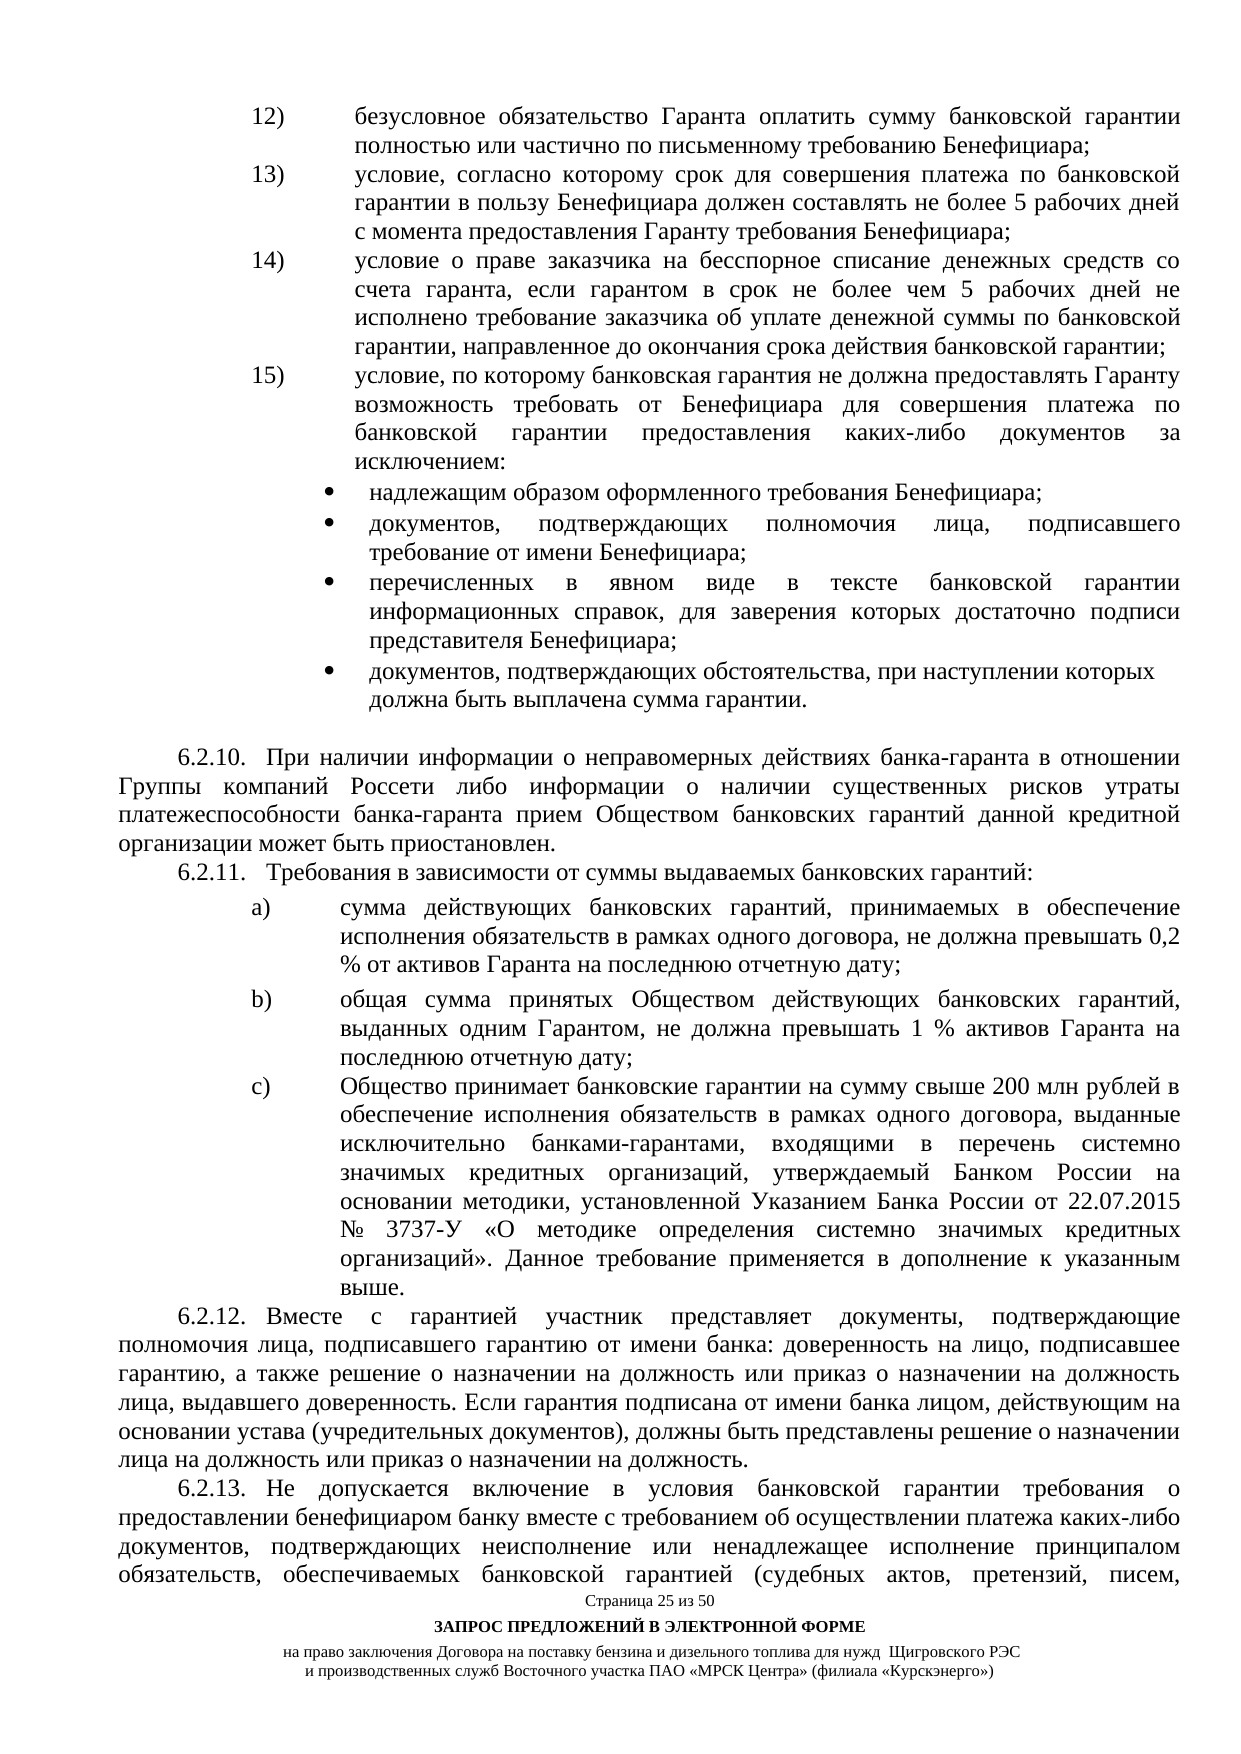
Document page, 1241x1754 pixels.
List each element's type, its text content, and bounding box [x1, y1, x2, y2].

list документов, подтверждающих обстоятельства, при наступлении которых должна быть выплачена сумма гарантии. [325, 656, 1181, 713]
list условие, согласно которому срок для совершения платежа по банковской гарантии в пользу Бенефициара должен составлять не более 5 рабочих дней с момента предоставления Гаранту требования Бенефициара; [251, 159, 1181, 245]
subtitle Вместе с гарантией участник представляет документы, подтверждающие полномочия лица, подписавшего гарантию от имени банка: доверенность на лицо, подписавшее гарантию, а также решение о назначении на должность или приказ о назначении на должность лица, выдавшего доверенность. Если гарантия подписана от имени банка лицом, действующим на основании устава (учредительных документов), должны быть представлены решение о назначении лица на должность или приказ о назначении на должность. [118, 1301, 1181, 1473]
subtitle Требования в зависимости от суммы выдаваемых банковских гарантий: [118, 857, 1181, 886]
list документов, подтверждающих полномочия лица, подписавшего требование от имени Бенефициара; [325, 508, 1181, 565]
list сумма действующих банковских гарантий, принимаемых в обеспечение исполнения обязательств в рамках одного договора, не должна превышать 0,2 % от активов Гаранта на последнюю отчетную дату; [251, 892, 1181, 978]
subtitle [118, 1473, 1181, 1588]
list перечисленных в явном виде в тексте банковской гарантии информационных справок, для заверения которых достаточно подписи представителя Бенефициара; [325, 567, 1181, 654]
list Общество принимает банковские гарантии на сумму свыше 200 млн рублей в обеспечение исполнения обязательств в рамках одного договора, выданные исключительно банками-гарантами, входящими в перечень системно значимых кредитных организаций, утверждаемый Банком России на основании методики, установленной Указанием Банка России от 22.07.2015 № 3737-У «О методике определения системно значимых кредитных организаций». Данное требование применяется в дополнение к указанным выше. [251, 1071, 1181, 1301]
list общая сумма принятых Обществом действующих банковских гарантий, выданных одним Гарантом, не должна превышать 1 % активов Гаранта на последнюю отчетную дату; [251, 984, 1181, 1071]
list условие о праве заказчика на бесспорное списание денежных средств со счета гаранта, если гарантом в срок не более чем 5 рабочих дней не исполнено требование заказчика об уплате денежной суммы по банковской гарантии, направленное до окончания срока действия банковской гарантии; [251, 245, 1181, 360]
subtitle При наличии информации о неправомерных действиях банка-гаранта в отношении Группы компаний Россети либо информации о наличии существенных рисков утраты платежеспособности банка-гаранта прием Обществом банковских гарантий данной кредитной организации может быть приостановлен. [118, 742, 1181, 857]
list надлежащим образом оформленного требования Бенефициара; [325, 477, 1181, 506]
list условие, по которому банковская гарантия не должна предоставлять Гаранту возможность требовать от Бенефициара для совершения платежа по банковской гарантии предоставления каких-либо документов за исключением: [251, 360, 1181, 475]
list безусловное обязательство Гаранта оплатить сумму банковской гарантии полностью или частично по письменному требованию Бенефициара; [251, 101, 1181, 159]
